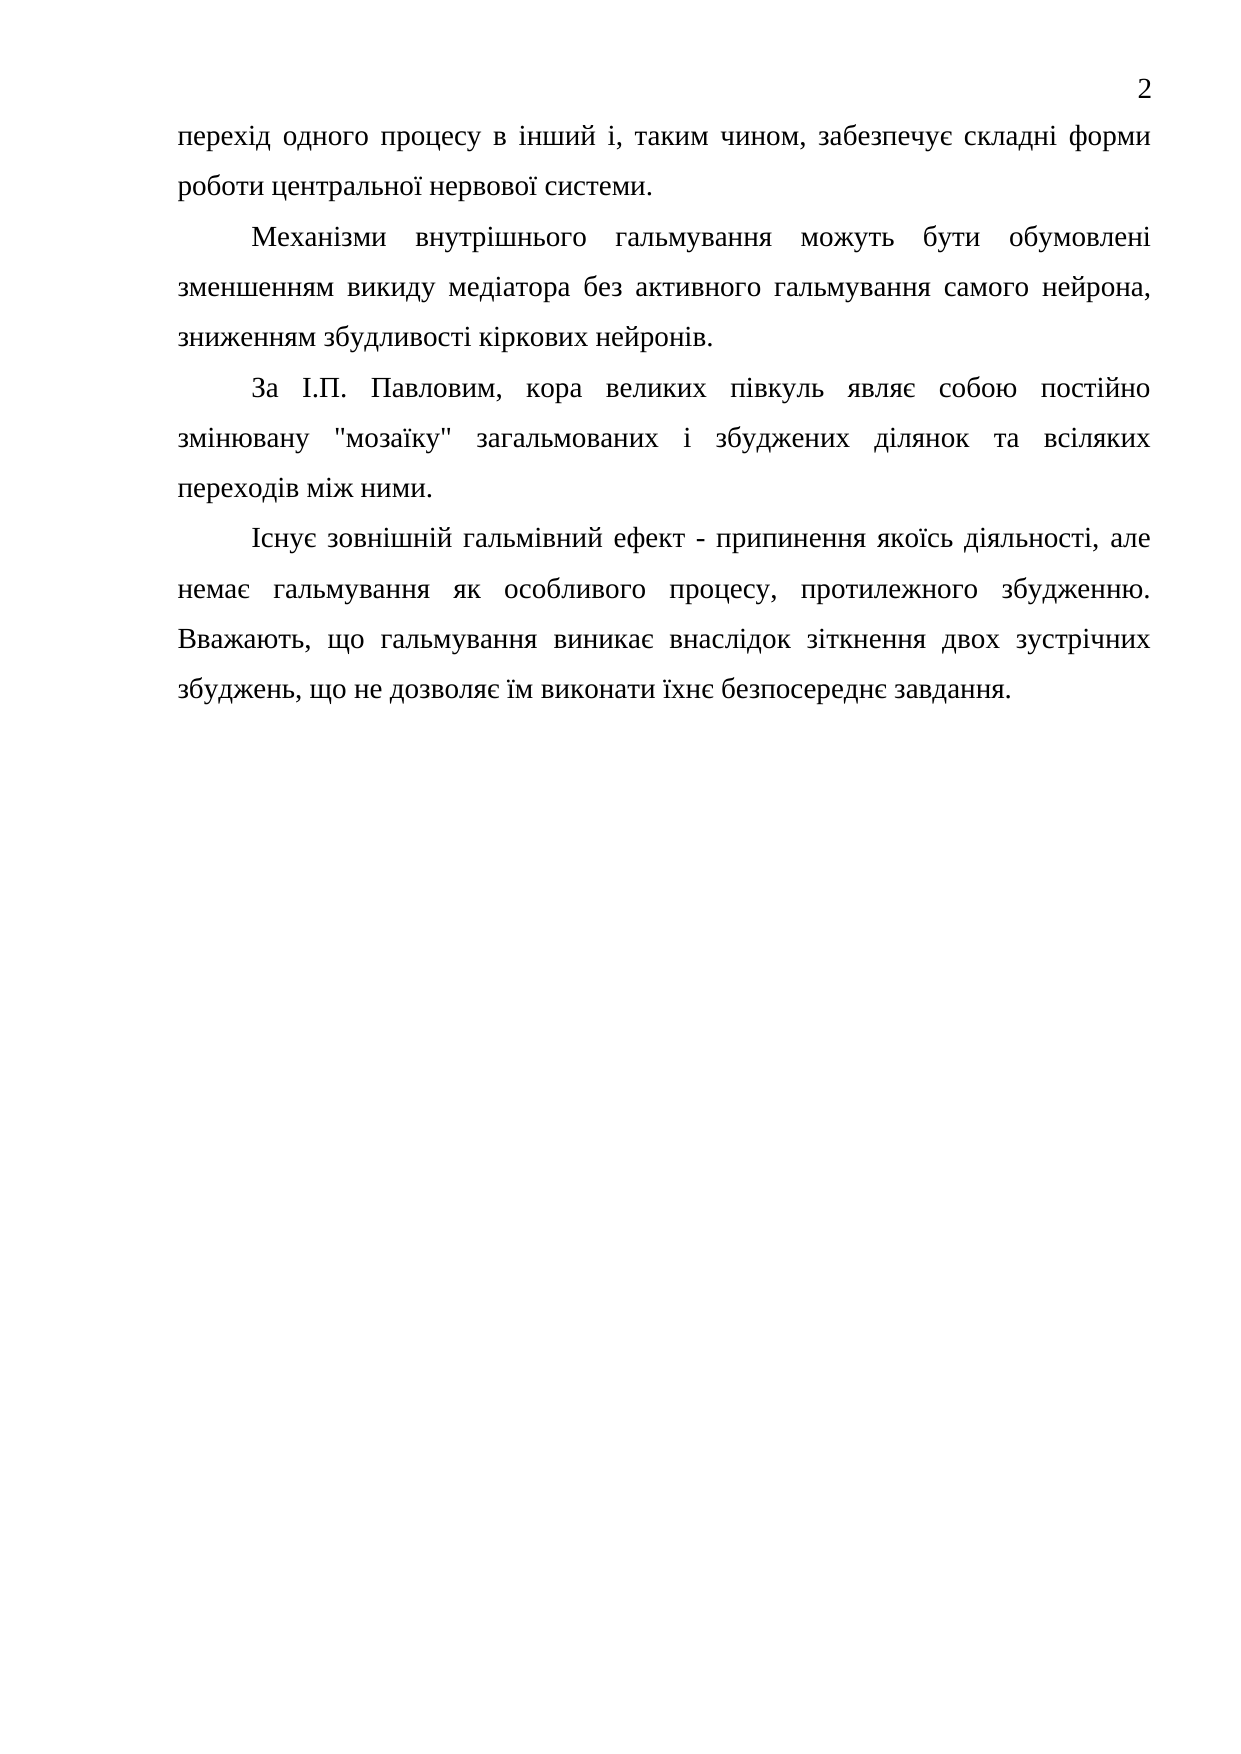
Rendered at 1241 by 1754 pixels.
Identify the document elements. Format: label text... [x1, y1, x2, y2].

text Існує зовнішній гальмівний ефект - припинення якоїсь діяльності, але немає гальмування як особливого процесу, протилежного збудженню. Вважають, що гальмування виникає внаслідок зіткнення двох зустрічних збуджень, що не дозволяє їм виконати їхнє безпосереднє завдання. [177, 521, 1152, 705]
text За І.П. Павловим, кора великих півкуль являє собою постійно змінювану "мозаїку" загальмованих і збуджених ділянок та всіляких переходів між ними. [177, 370, 1152, 504]
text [177, 118, 1152, 202]
text Механізми внутрішнього гальмування можуть бути обумовлені зменшенням викиду медіатора без активного гальмування самого нейрона, зниженням збудливості кіркових нейронів. [177, 219, 1152, 353]
